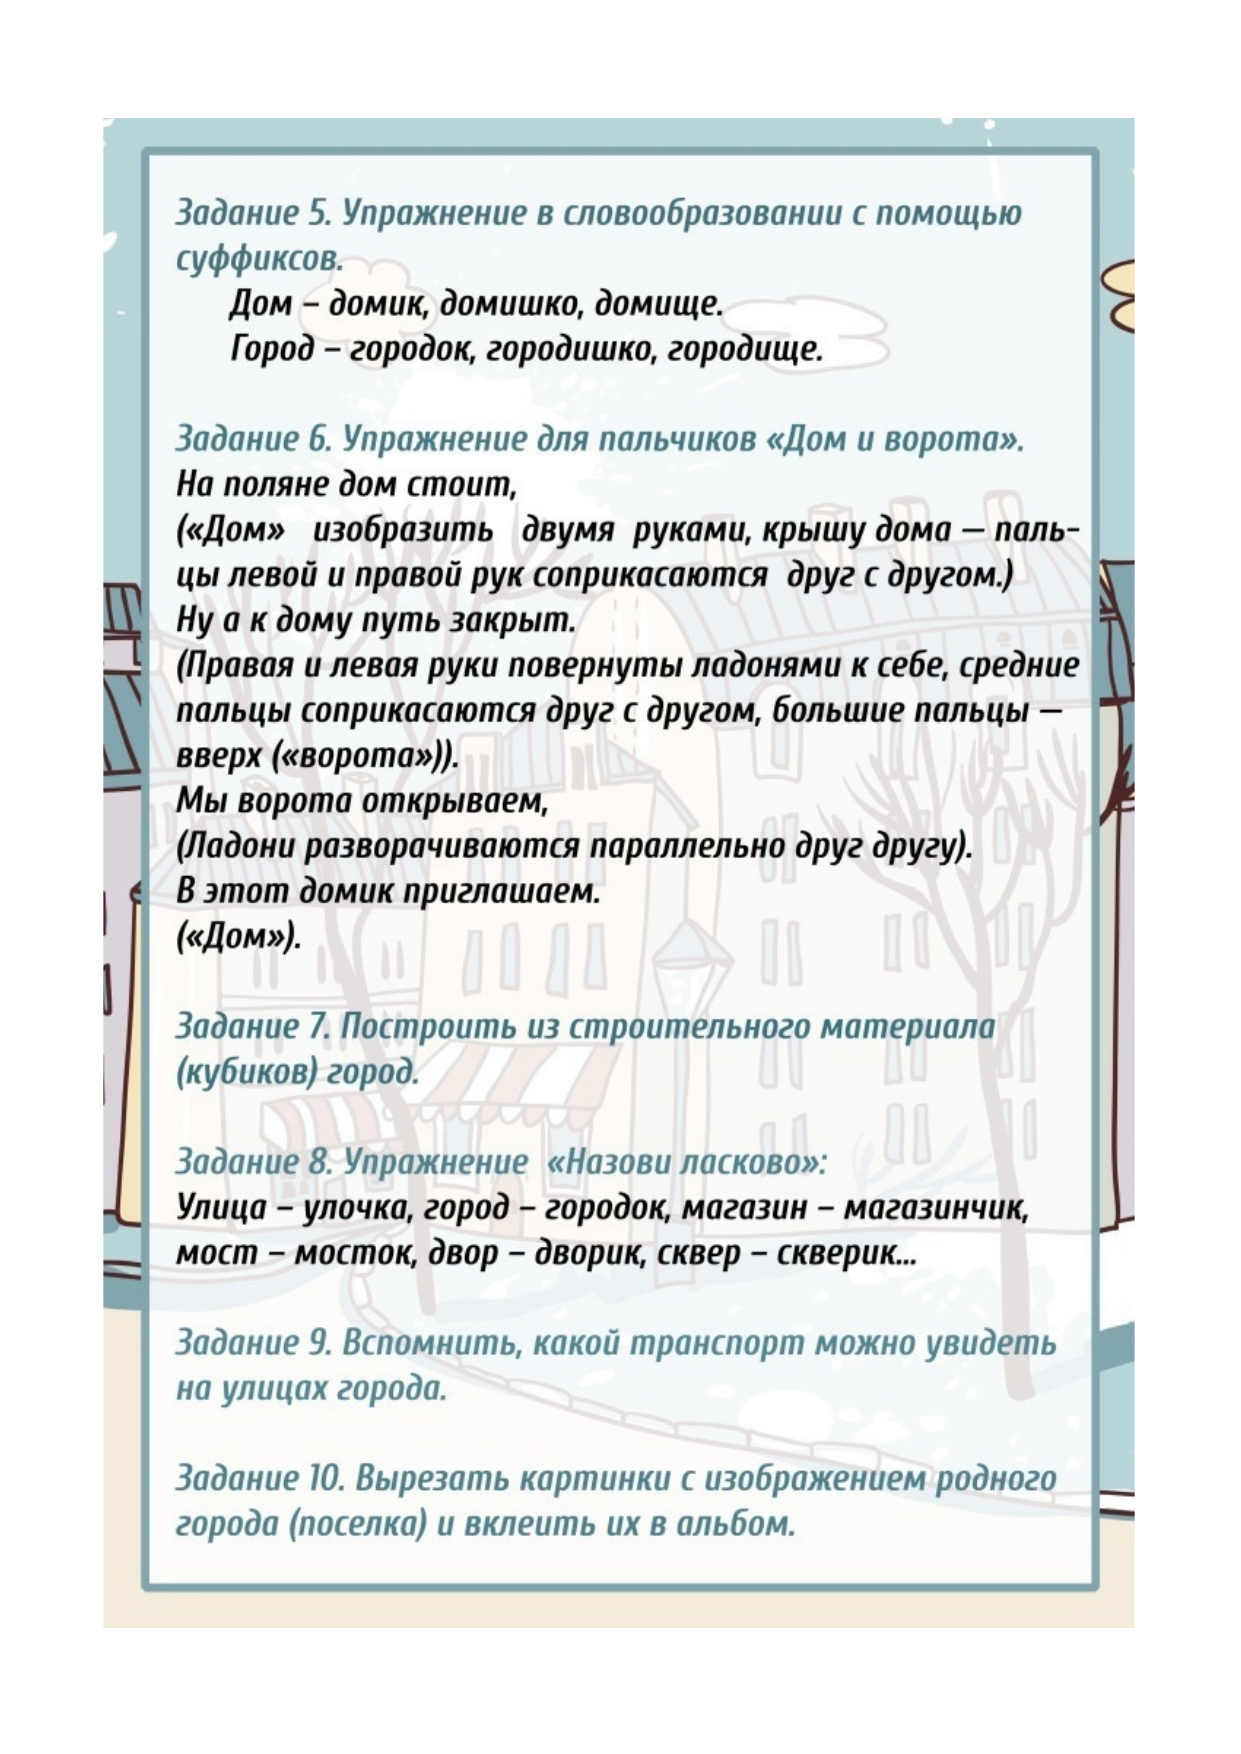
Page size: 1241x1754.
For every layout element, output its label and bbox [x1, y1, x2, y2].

picture [103, 118, 1135, 1628]
